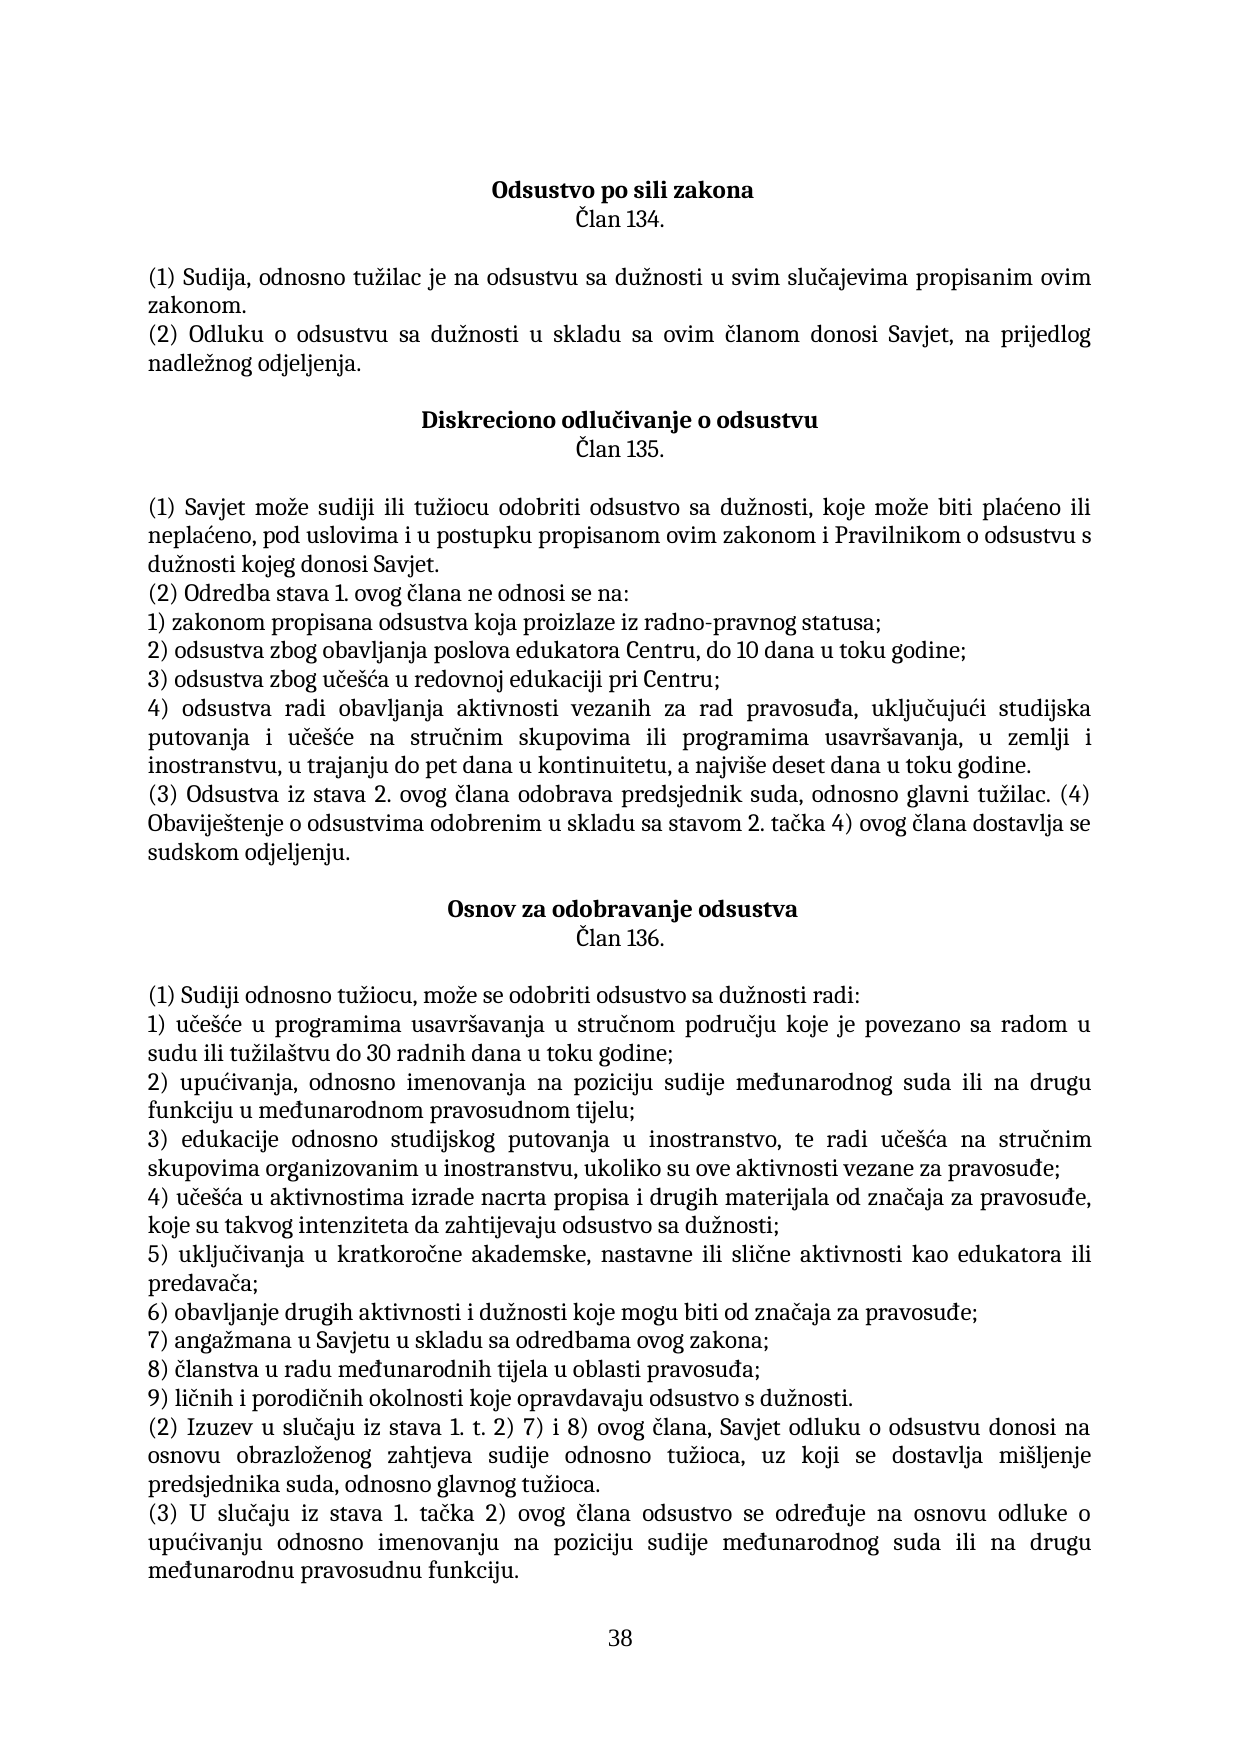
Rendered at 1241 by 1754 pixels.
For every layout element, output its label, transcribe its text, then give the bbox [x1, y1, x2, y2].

text (1) Sudija, odnosno tužilac je na odsustvu sa dužnosti u svim slučajevima propisanim ovim zakonom. [148, 263, 1093, 320]
text 3) odsustva zbog učešća u redovnoj edukaciji pri Centru; [148, 665, 1093, 694]
text 7) angažmana u Savjetu u skladu sa odredbama ovog zakona; [148, 1326, 1093, 1355]
text 2) upućivanja, odnosno imenovanja na poziciju sudije međunarodnog suda ili na drugu funkciju u međunarodnom pravosudnom tijelu; [148, 1068, 1093, 1125]
text (2) Odluku o odsustvu sa dužnosti u skladu sa ovim članom donosi Savjet, na prijedlog nadležnog odjeljenja. [148, 320, 1093, 378]
text 9) ličnih i porodičnih okolnosti koje opravdavaju odsustvo s dužnosti. [148, 1384, 1093, 1413]
text (1) Sudiji odnosno tužiocu, može se odobriti odsustvo sa dužnosti radi: [148, 981, 1093, 1010]
text 4) odsustva radi obavljanja aktivnosti vezanih za rad pravosuđa, uključujući studijska putovanja i učešće na stručnim skupovima ili programima usavršavanja, u zemlji i inostranstvu, u trajanju do pet dana u kontinuitetu, a najviše deset dana u toku godine. [148, 694, 1093, 780]
text (2) Odredba stava 1. ovog člana ne odnosi se na: [148, 579, 1093, 608]
text Član 136. [148, 924, 1093, 953]
text 6) obavljanje drugih aktivnosti i dužnosti koje mogu biti od značaja za pravosuđe; [148, 1298, 1093, 1326]
text (3) U slučaju iz stava 1. tačka 2) ovog člana odsustvo se određuje na osnovu odluke o upućivanju odnosno imenovanju na poziciju sudije međunarodnog suda ili na drugu međunarodnu pravosudnu funkciju. [148, 1499, 1093, 1585]
text Član 135. [148, 435, 1093, 464]
text (1) Savjet može sudiji ili tužiocu odobriti odsustvo sa dužnosti, koje može biti plaćeno ili neplaćeno, pod uslovima i u postupku propisanom ovim zakonom i Pravilnikom o odsustvu s dužnosti kojeg donosi Savjet. [148, 493, 1093, 579]
text Osnov za odobravanje odsustva [148, 895, 1093, 924]
text (3) Odsustva iz stava 2. ovog člana odobrava predsjednik suda, odnosno glavni tužilac. (4) Obaviještenje o odsustvima odobrenim u skladu sa stavom 2. tačka 4) ovog člana dostavlja se sudskom odjeljenju. [148, 780, 1093, 866]
text 1) zakonom propisana odsustva koja proizlaze iz radno-pravnog statusa; [148, 608, 1093, 636]
text 2) odsustva zbog obavljanja poslova edukatora Centru, do 10 dana u toku godine; [148, 636, 1093, 665]
text (2) Izuzev u slučaju iz stava 1. t. 2) 7) i 8) ovog člana, Savjet odluku o odsustvu donosi na osnovu obrazloženog zahtjeva sudije odnosno tužioca, uz koji se dostavlja mišljenje predsjednika suda, odnosno glavnog tužioca. [148, 1413, 1093, 1499]
text Član 134. [148, 205, 1093, 234]
text 8) članstva u radu međunarodnih tijela u oblasti pravosuđa; [148, 1355, 1093, 1384]
text 5) uključivanja u kratkoročne akademske, nastavne ili slične aktivnosti kao edukatora ili predavača; [148, 1240, 1093, 1298]
text 4) učešća u aktivnostima izrade nacrta propisa i drugih materijala od značaja za pravosuđe, koje su takvog intenziteta da zahtijevaju odsustvo sa dužnosti; [148, 1183, 1093, 1240]
text Diskreciono odlučivanje o odsustvu [148, 406, 1093, 435]
text 3) edukacije odnosno studijskog putovanja u inostranstvo, te radi učešća na stručnim skupovima organizovanim u inostranstvu, ukoliko su ove aktivnosti vezane za pravosuđe; [148, 1125, 1093, 1183]
text Odsustvo po sili zakona [148, 176, 1093, 205]
text 1) učešće u programima usavršavanja u stručnom području koje je povezano sa radom u sudu ili tužilaštvu do 30 radnih dana u toku godine; [148, 1010, 1093, 1068]
